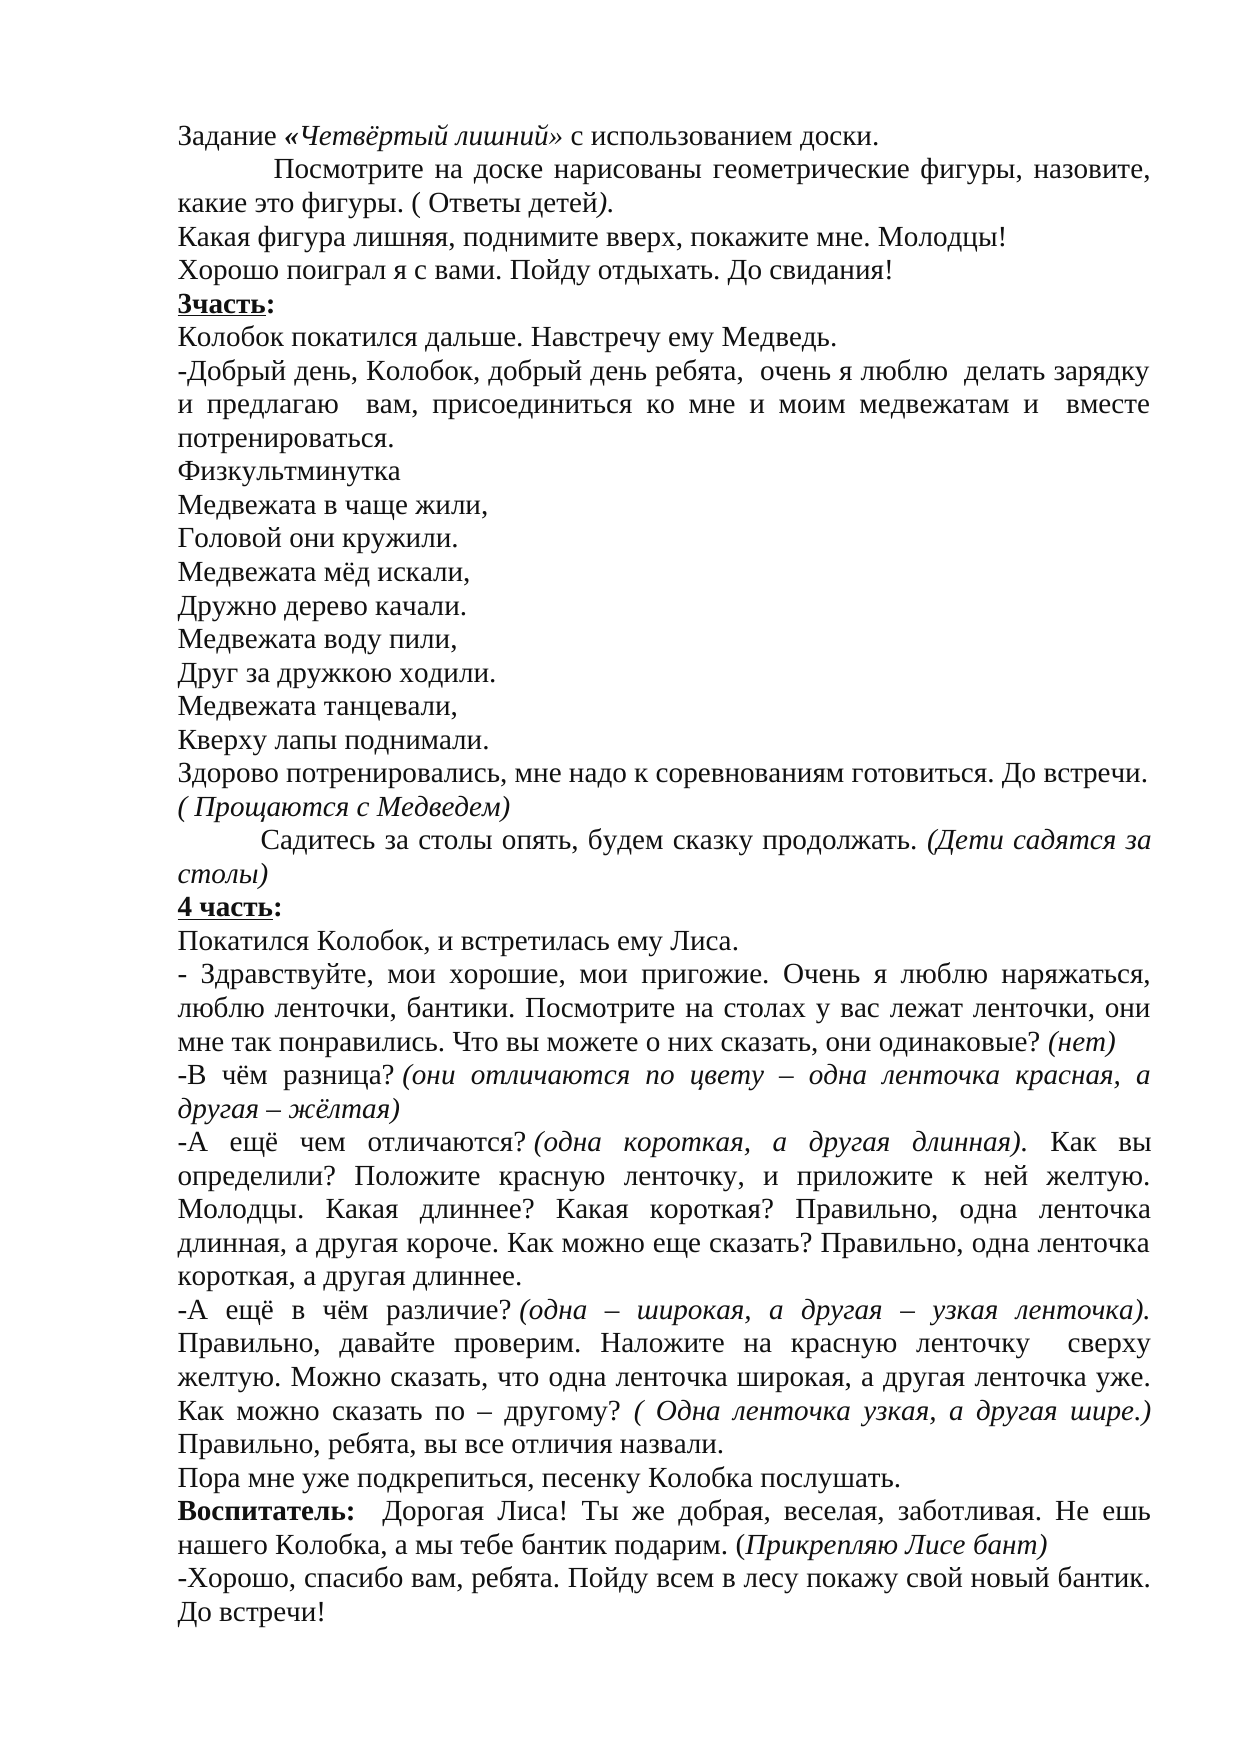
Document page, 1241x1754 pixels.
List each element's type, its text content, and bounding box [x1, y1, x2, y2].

text 4 часть: [177, 889, 1152, 923]
text Головой они кружили. [177, 521, 1152, 554]
text -Хорошо, спасибо вам, ребята. Пойду всем в лесу покажу свой новый бантик. До встречи! [177, 1560, 1152, 1627]
text -Добрый день, Колобок, добрый день ребята, очень я люблю делать зарядку и предлагаю вам, присоединиться ко мне и моим медвежатам и вместе потренироваться. [177, 353, 1152, 453]
text Какая фигура лишняя, поднимите вверх, покажите мне. Молодцы! [177, 219, 1152, 252]
text - Здравствуйте, мои хорошие, мои пригожие. Очень я люблю наряжаться, люблю ленточки, бантики. Посмотрите на столах у вас лежат ленточки, они мне так понравились. Что вы можете о них сказать, они одинаковые? (нет) [177, 957, 1152, 1057]
text Медвежата воду пили, [177, 621, 1152, 655]
text Пора мне уже подкрепиться, песенку Колобка послушать. [177, 1460, 1152, 1493]
text Посмотрите на доске нарисованы геометрические фигуры, назовите, какие это фигуры. ( Ответы детей). [177, 152, 1152, 219]
text Здорово потренировались, мне надо к соревнованиям готовиться. До встречи. [177, 755, 1152, 789]
text ( Прощаются с Медведем) [177, 789, 1152, 822]
text Покатился Колобок, и встретилась ему Лиса. [177, 923, 1152, 957]
text Друг за дружкою ходили. [177, 655, 1152, 688]
text -А ещё чем отличаются? (одна короткая, а другая длинная). Как вы определили? Положите красную ленточку, и приложите к ней желтую. Молодцы. Какая длиннее? Какая короткая? Правильно, одна ленточка длинная, а другая короче. Как можно еще сказать? Правильно, одна ленточка короткая, а другая длиннее. [177, 1124, 1152, 1292]
text -В чём разница? (они отличаются по цвету – одна ленточка красная, а другая – жёлтая) [177, 1057, 1152, 1124]
text Дружно дерево качали. [177, 588, 1152, 621]
text Медвежата в чаще жили, [177, 487, 1152, 521]
text 3часть: [177, 286, 1152, 319]
text Задание «Четвёртый лишний» с использованием доски. [177, 118, 1152, 152]
text Хорошо поиграл я с вами. Пойду отдыхать. До свидания! [177, 252, 1152, 286]
text Медвежата танцевали, [177, 688, 1152, 722]
text Садитесь за столы опять, будем сказку продолжать. (Дети садятся за столы) [177, 822, 1152, 889]
text Физкультминутка [177, 453, 1152, 487]
text Кверху лапы поднимали. [177, 722, 1152, 755]
text -А ещё в чём различие? (одна – широкая, а другая – узкая ленточка). Правильно, давайте проверим. Наложите на красную ленточку сверху желтую. Можно сказать, что одна ленточка широкая, а другая ленточка уже. Как можно сказать по – другому? ( Одна ленточка узкая, а другая шире.) Правильно, ребята, вы все отличия назвали. [177, 1292, 1152, 1460]
text Колобок покатился дальше. Навстречу ему Медведь. [177, 319, 1152, 353]
text Медвежата мёд искали, [177, 554, 1152, 588]
text Воспитатель: Дорогая Лиса! Ты же добрая, веселая, заботливая. Не ешь нашего Колобка, а мы тебе бантик подарим. (Прикрепляю Лисе бант) [177, 1493, 1152, 1560]
